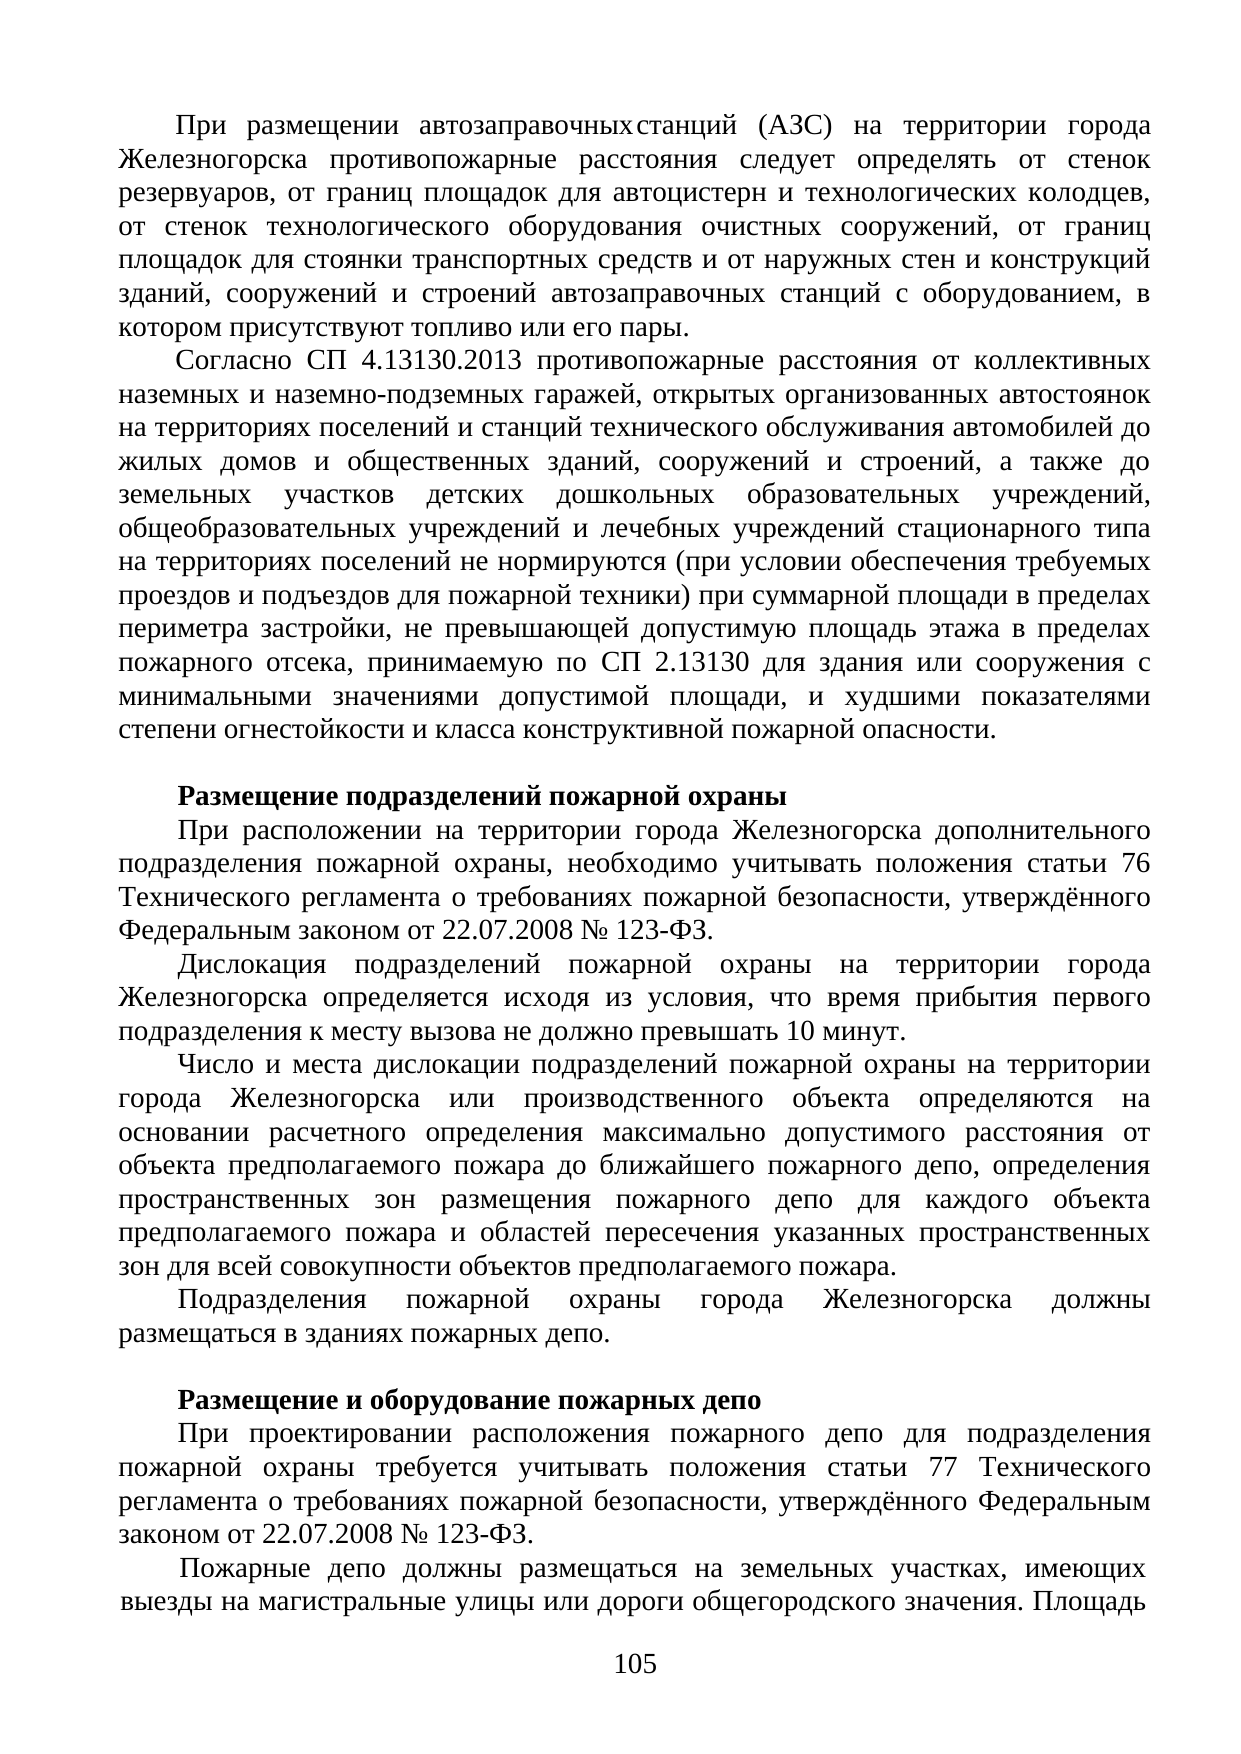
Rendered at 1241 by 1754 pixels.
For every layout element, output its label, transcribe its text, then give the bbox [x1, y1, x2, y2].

text Дислокация подразделений пожарной охраны на территории города Железногорска определяется исходя из условия, что время прибытия первого подразделения к месту вызова не должно превышать 10 минут. [118, 946, 1152, 1047]
text При размещении автозаправочных станций (АЗС) на территории города Железногорска противопожарные расстояния следует определять от стенок резервуаров, от границ площадок для автоцистерн и технологических колодцев, от стенок технологического оборудования очистных сооружений, от границ площадок для стоянки транспортных средств и от наружных стен и конструкций зданий, сооружений и строений автозаправочных станций с оборудованием, в котором присутствуют топливо или его пары. [118, 107, 1152, 342]
text Размещение и оборудование пожарных депо [118, 1382, 1152, 1416]
text Подразделения пожарной охраны города Железногорска должны размещаться в зданиях пожарных депо. [118, 1281, 1152, 1348]
text Размещение подразделений пожарной охраны [118, 778, 1152, 812]
text Число и места дислокации подразделений пожарной охраны на территории города Железногорска или производственного объекта определяются на основании расчетного определения максимально допустимого расстояния от объекта предполагаемого пожара до ближайшего пожарного депо, определения пространственных зон размещения пожарного депо для каждого объекта предполагаемого пожара и областей пересечения указанных пространственных зон для всей совокупности объектов предполагаемого пожара. [118, 1047, 1152, 1281]
text При расположении на территории города Железногорска дополнительного подразделения пожарной охраны, необходимо учитывать положения статьи 76 Технического регламента о требованиях пожарной безопасности, утверждённого Федеральным законом от 22.07.2008 № 123-ФЗ. [118, 812, 1152, 946]
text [120, 1550, 1148, 1617]
text При проектировании расположения пожарного депо для подразделения пожарной охраны требуется учитывать положения статьи 77 Технического регламента о требованиях пожарной безопасности, утверждённого Федеральным законом от 22.07.2008 № 123-ФЗ. [118, 1416, 1152, 1550]
text Согласно СП 4.13130.2013 противопожарные расстояния от коллективных наземных и наземно-подземных гаражей, открытых организованных автостоянок на территориях поселений и станций технического обслуживания автомобилей до жилых домов и общественных зданий, сооружений и строений, а также до земельных участков детских дошкольных образовательных учреждений, общеобразовательных учреждений и лечебных учреждений стационарного типа на территориях поселений не нормируются (при условии обеспечения требуемых проездов и подъездов для пожарной техники) при суммарной площади в пределах периметра застройки, не превышающей допустимую площадь этажа в пределах пожарного отсека, принимаемую по СП 2.13130 для здания или сооружения с минимальными значениями допустимой площади, и худшими показателями степени огнестойкости и класса конструктивной пожарной опасности. [118, 342, 1152, 745]
